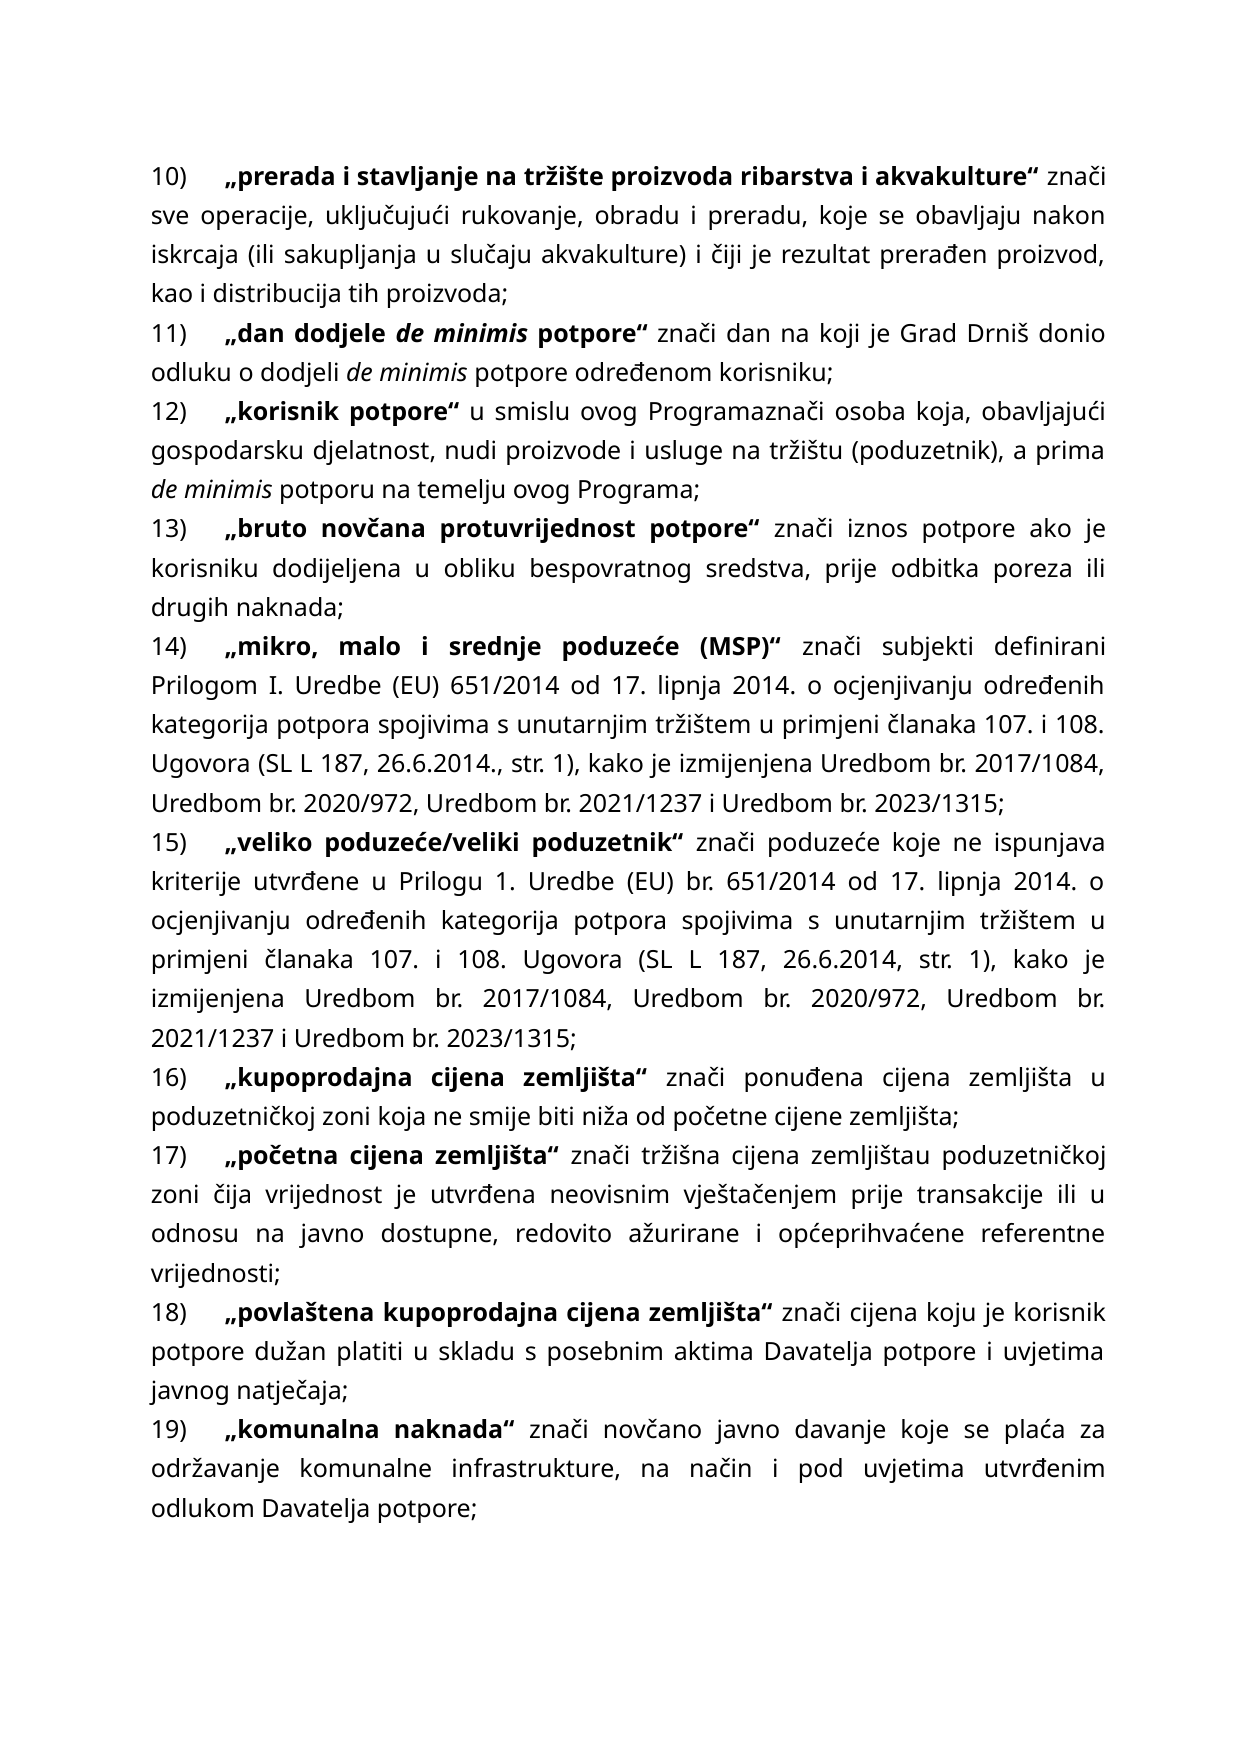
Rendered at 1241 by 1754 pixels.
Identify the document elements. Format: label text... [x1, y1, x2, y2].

list „dan dodjele de minimis potpore“ znači dan na koji je Grad Drniš donio odluku o dodjeli de minimis potpore određenom korisniku; [151, 315, 1106, 388]
list „početna cijena zemljišta“ znači tržišna cijena zemljištau poduzetničkoj zoni čija vrijednost je utvrđena neovisnim vještačenjem prije transakcije ili u odnosu na javno dostupne, redovito ažurirane i općeprihvaćene referentne vrijednosti; [151, 1138, 1106, 1289]
list „veliko poduzeće/veliki poduzetnik“ znači poduzeće koje ne ispunjava kriterije utvrđene u Prilogu 1. Uredbe (EU) br. 651/2014 od 17. lipnja 2014. o ocjenjivanju određenih kategorija potpora spojivima s unutarnjim tržištem u primjeni članaka 107. i 108. Ugovora (SL L 187, 26.6.2014, str. 1), kako je izmijenjena Uredbom br. 2017/1084, Uredbom br. 2020/972, Uredbom br. 2021/1237 i Uredbom br. 2023/1315; [151, 824, 1106, 1054]
list „mikro, malo i srednje poduzeće (MSP)“ znači subjekti definirani Prilogom I. Uredbe (EU) 651/2014 od 17. lipnja 2014. o ocjenjivanju određenih kategorija potpora spojivima s unutarnjim tržištem u primjeni članaka 107. i 108. Ugovora (SL L 187, 26.6.2014., str. 1), kako je izmijenjena Uredbom br. 2017/1084, Uredbom br. 2020/972, Uredbom br. 2021/1237 i Uredbom br. 2023/1315; [151, 628, 1106, 819]
list „kupoprodajna cijena zemljišta“ znači ponuđena cijena zemljišta u poduzetničkoj zoni koja ne smije biti niža od početne cijene zemljišta; [151, 1059, 1106, 1133]
list „korisnik potpore“ u smislu ovog Programaznači osoba koja, obavljajući gospodarsku djelatnost, nudi proizvode i usluge na tržištu (poduzetnik), a prima de minimis potporu na temelju ovog Programa; [151, 393, 1106, 506]
list „prerada i stavljanje na tržište proizvoda ribarstva i akvakulture“ znači sve operacije, uključujući rukovanje, obradu i preradu, koje se obavljaju nakon iskrcaja (ili sakupljanja u slučaju akvakulture) i čiji je rezultat prerađen proizvod, kao i distribucija tih proizvoda; [151, 158, 1106, 310]
list „bruto novčana protuvrijednost potpore“ znači iznos potpore ako je korisniku dodijeljena u obliku bespovratnog sredstva, prije odbitka poreza ili drugih naknada; [151, 511, 1106, 623]
list „povlaštena kupoprodajna cijena zemljišta“ znači cijena koju je korisnik potpore dužan platiti u skladu s posebnim aktima Davatelja potpore i uvjetima javnog natječaja; [151, 1294, 1106, 1407]
list „komunalna naknada“ znači novčano javno davanje koje se plaća za održavanje komunalne infrastrukture, na način i pod uvjetima utvrđenim odlukom Davatelja potpore; [151, 1412, 1106, 1524]
